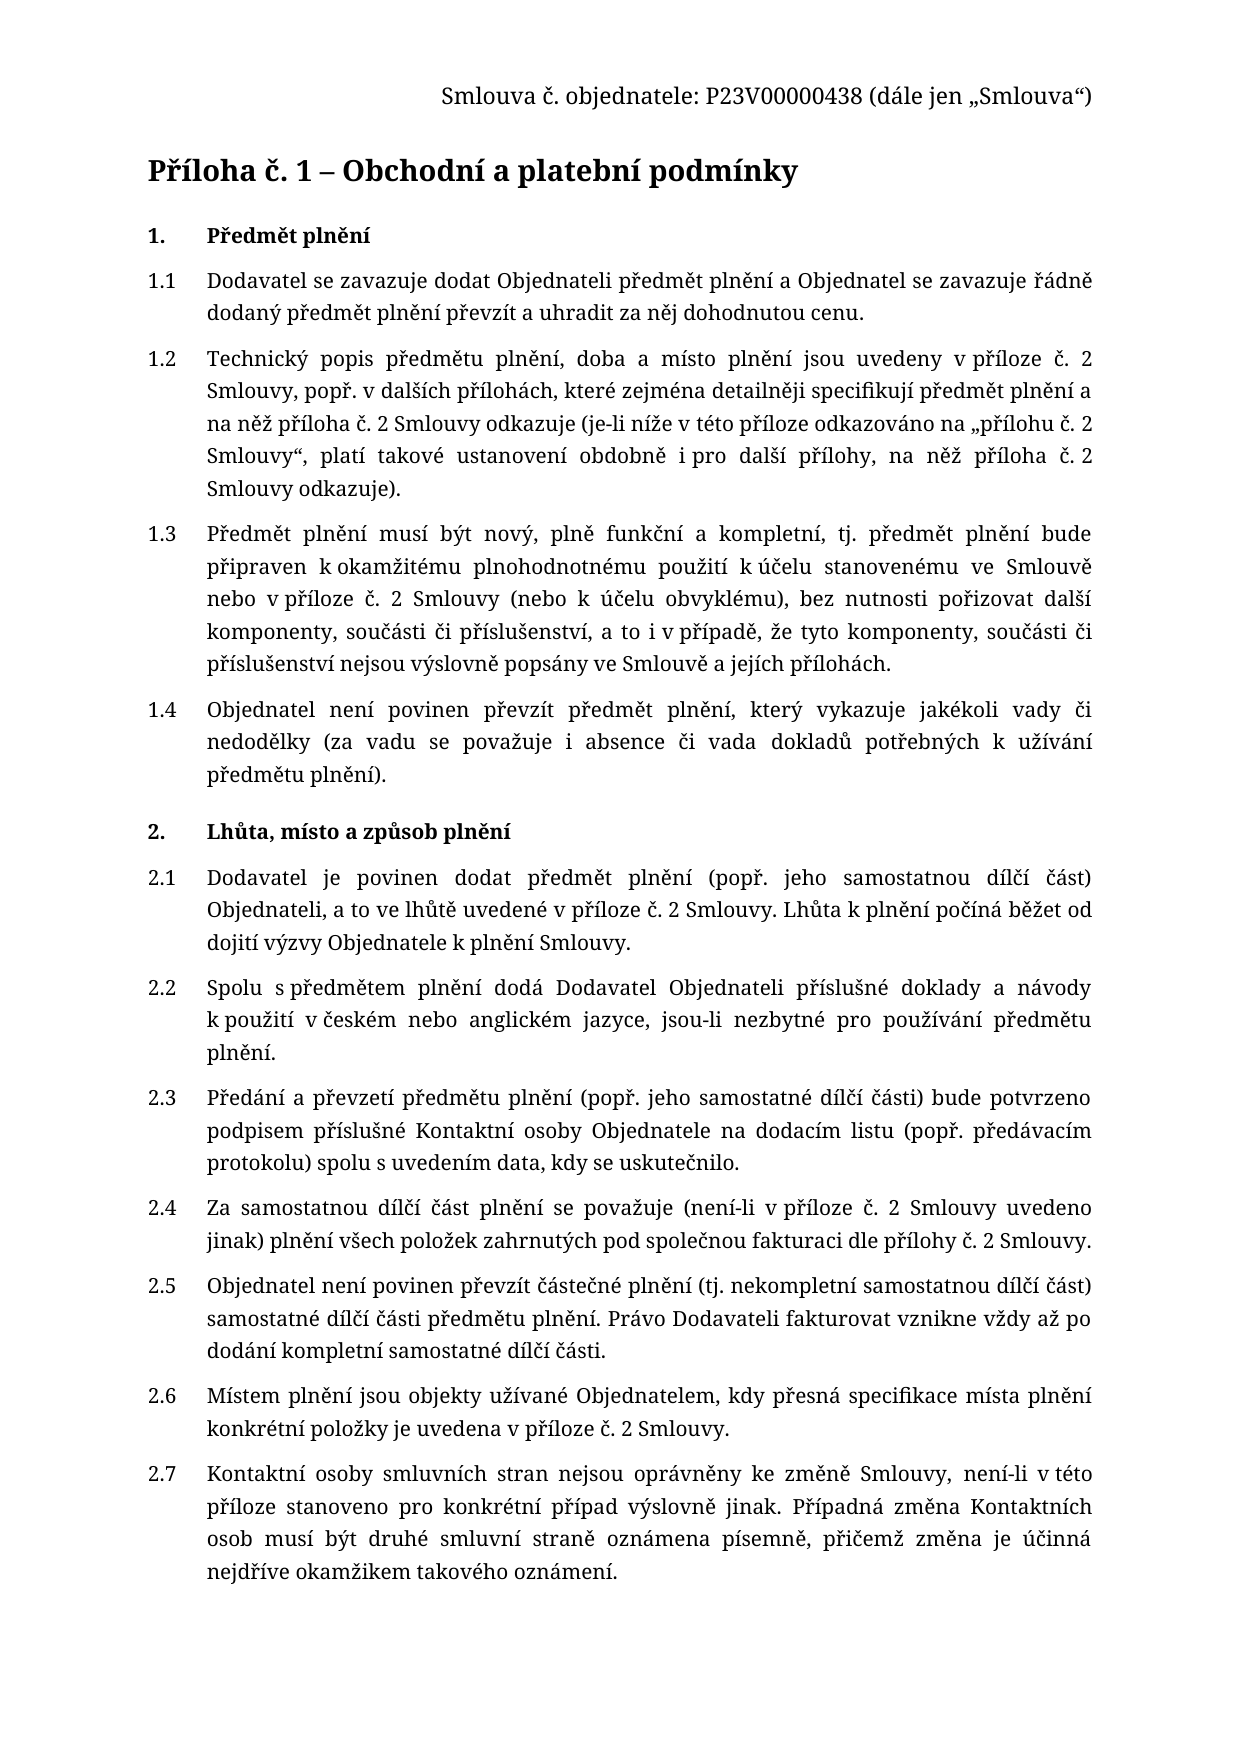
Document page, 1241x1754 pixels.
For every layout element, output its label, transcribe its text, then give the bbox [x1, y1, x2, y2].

list Lhůta, místo a způsob plnění [148, 817, 1093, 846]
list Spolu s předmětem plnění dodá Dodavatel Objednateli příslušné doklady a návody k použití v českém nebo anglickém jazyce, jsou-li nezbytné pro používání předmětu plnění. [148, 973, 1093, 1067]
list Dodavatel se zavazuje dodat Objednateli předmět plnění a Objednatel se zavazuje řádně dodaný předmět plnění převzít a uhradit za něj dohodnutou cenu. [148, 266, 1093, 327]
list Předmět plnění musí být nový, plně funkční a kompletní, tj. předmět plnění bude připraven k okamžitému plnohodnotnému použití k účelu stanovenému ve Smlouvě nebo v příloze č. 2 Smlouvy (nebo k účelu obvyklému), bez nutnosti pořizovat další komponenty, součásti či příslušenství, a to i v případě, že tyto komponenty, součásti či příslušenství nejsou výslovně popsány ve Smlouvě a jejích přílohách. [148, 519, 1093, 678]
list Objednatel není povinen převzít předmět plnění, který vykazuje jakékoli vady či nedodělky (za vadu se považuje i absence či vada dokladů potřebných k užívání předmětu plnění). [148, 695, 1093, 788]
list Kontaktní osoby smluvních stran nejsou oprávněny ke změně Smlouvy, není-li v této příloze stanoveno pro konkrétní případ výslovně jinak. Případná změna Kontaktních osob musí být druhé smluvní straně oznámena písemně, přičemž změna je účinná nejdříve okamžikem takového oznámení. [148, 1459, 1093, 1586]
list Technický popis předmětu plnění, doba a místo plnění jsou uvedeny v příloze č. 2 Smlouvy, popř. v dalších přílohách, které zejména detailněji specifikují předmět plnění a na něž příloha č. 2 Smlouvy odkazuje (je-li níže v této příloze odkazováno na „přílohu č. 2 Smlouvy“, platí takové ustanovení obdobně i pro další přílohy, na něž příloha č. 2 Smlouvy odkazuje). [148, 344, 1093, 502]
list Místem plnění jsou objekty užívané Objednatelem, kdy přesná specifikace místa plnění konkrétní položky je uvedena v příloze č. 2 Smlouvy. [148, 1382, 1093, 1443]
list Objednatel není povinen převzít částečné plnění (tj. nekompletní samostatnou dílčí část) samostatné dílčí části předmětu plnění. Právo Dodavateli fakturovat vznikne vždy až po dodání kompletní samostatné dílčí části. [148, 1271, 1093, 1365]
list Předání a převzetí předmětu plnění (popř. jeho samostatné dílčí části) bude potvrzeno podpisem příslušné Kontaktní osoby Objednatele na dodacím listu (popř. předávacím protokolu) spolu s uvedením data, kdy se uskutečnilo. [148, 1083, 1093, 1177]
list Předmět plnění [148, 221, 1093, 249]
list Dodavatel je povinen dodat předmět plnění (popř. jeho samostatnou dílčí část) Objednateli, a to ve lhůtě uvedené v příloze č. 2 Smlouvy. Lhůta k plnění počíná běžet od dojití výzvy Objednatele k plnění Smlouvy. [148, 863, 1093, 956]
list Za samostatnou dílčí část plnění se považuje (není-li v příloze č. 2 Smlouvy uvedeno jinak) plnění všech položek zahrnutých pod společnou fakturaci dle přílohy č. 2 Smlouvy. [148, 1193, 1093, 1254]
text Příloha č. 1 – Obchodní a platební podmínky [148, 150, 1093, 190]
